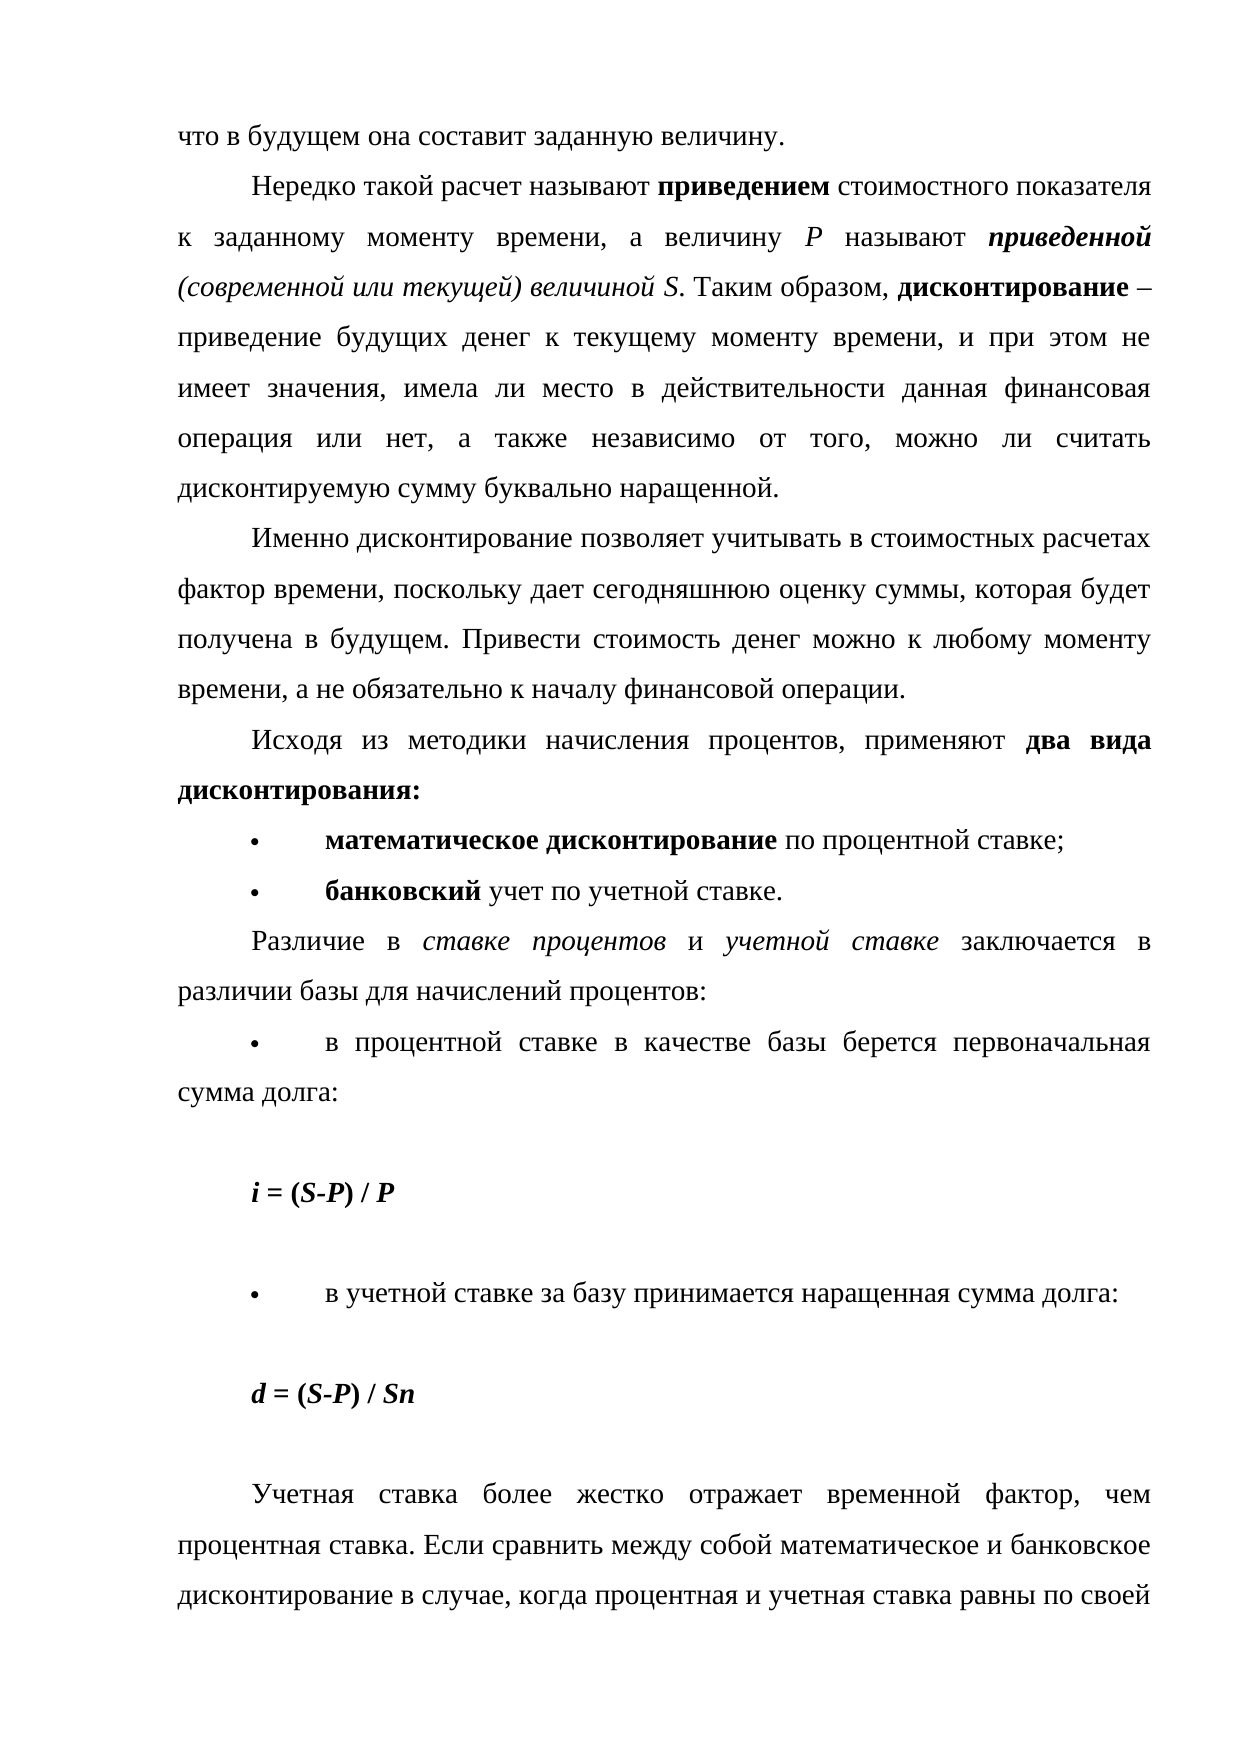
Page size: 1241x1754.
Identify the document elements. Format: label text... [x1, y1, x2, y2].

list в учетной ставке за базу принимается наращенная сумма долга: [177, 1275, 1152, 1309]
list в процентной ставке в качестве базы берется первоначальная сумма долга: [177, 1024, 1152, 1108]
text Именно дисконтирование позволяет учитывать в стоимостных расчетах фактор времени, поскольку дает сегодняшнюю оценку суммы, которая будет получена в будущем. Привести стоимость денег можно к любому моменту времени, а не обязательно к началу финансовой операции. [177, 521, 1152, 705]
text Нередко такой расчет называют приведением стоимостного показателя к заданному моменту времени, а величину P называют приведенной (современной или текущей) величиной S. Таким образом, дисконтирование – приведение будущих денег к текущему моменту времени, и при этом не имеет значения, имела ли место в действительности данная финансовая операция или нет, а также независимо от того, можно ли считать дисконтируемую сумму буквально наращенной. [177, 168, 1152, 504]
text d = (S-P) / Sn [177, 1376, 1152, 1409]
list банковский учет по учетной ставке. [177, 873, 1152, 906]
text i = (S-P) / P [177, 1175, 1152, 1208]
text Различие в ставке процентов и учетной ставке заключается в различии базы для начислений процентов: [177, 923, 1152, 1007]
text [177, 1477, 1152, 1611]
text Исходя из методики начисления процентов, применяют два вида дисконтирования: [177, 722, 1152, 806]
list математическое дисконтирование по процентной ставке; [177, 822, 1152, 856]
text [177, 118, 1152, 152]
